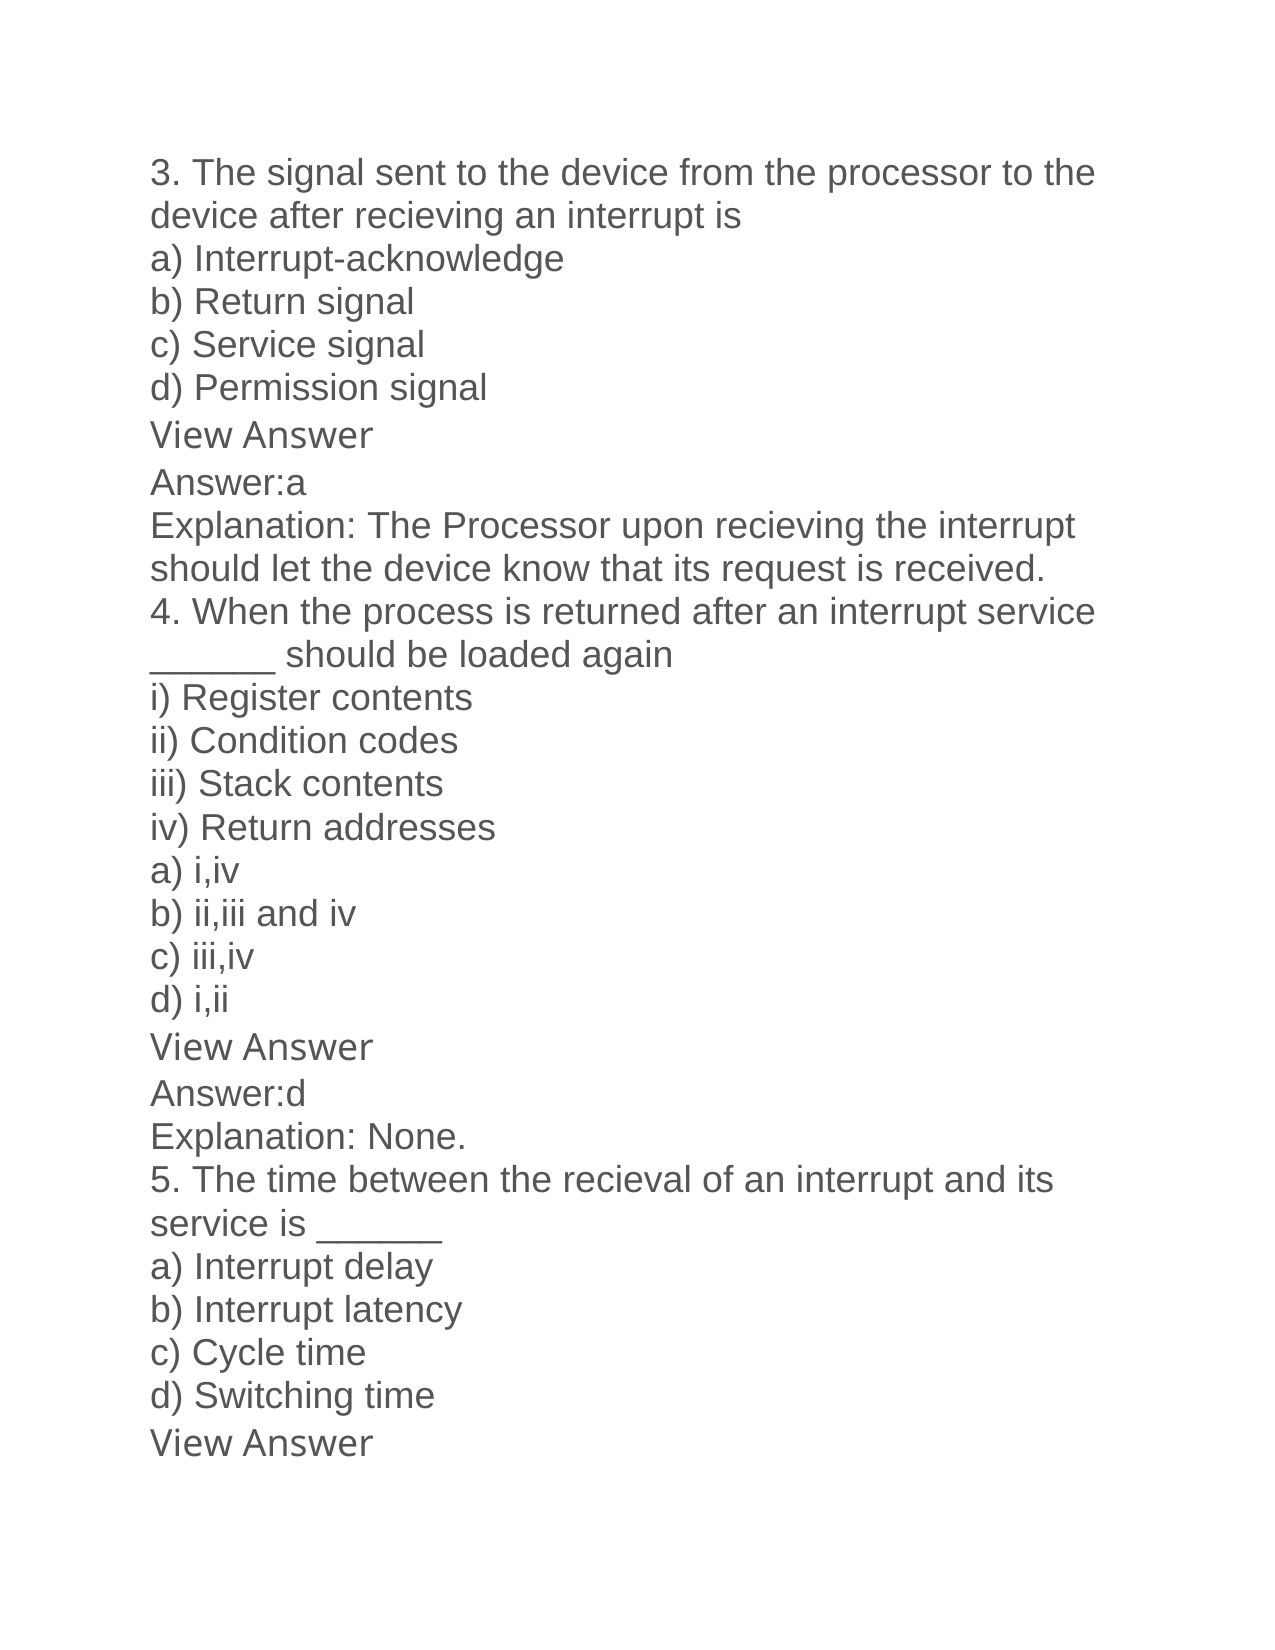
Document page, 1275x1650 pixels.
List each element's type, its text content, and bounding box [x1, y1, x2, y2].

text 4. When the process is returned after an interrupt service ______ should be loaded again i) Register contents ii) Condition codes iii) Stack contents iv) Return addresses a) i,iv b) ii,iii and iv c) iii,iv d) i,ii View Answer [150, 589, 1125, 1071]
text 3. The signal sent to the device from the processor to the device after recieving an interrupt is a) Interrupt-acknowledge b) Return signal c) Service signal d) Permission signal View Answer [150, 150, 1125, 460]
text 5. The time between the recieval of an interrupt and its service is ______ a) Interrupt delay b) Interrupt latency c) Cycle time d) Switching time View Answer [150, 1158, 1125, 1467]
text Answer:d Explanation: None. [150, 1071, 1125, 1158]
text Answer:a Explanation: The Processor upon recieving the interrupt should let the device know that its request is received. [150, 460, 1125, 589]
